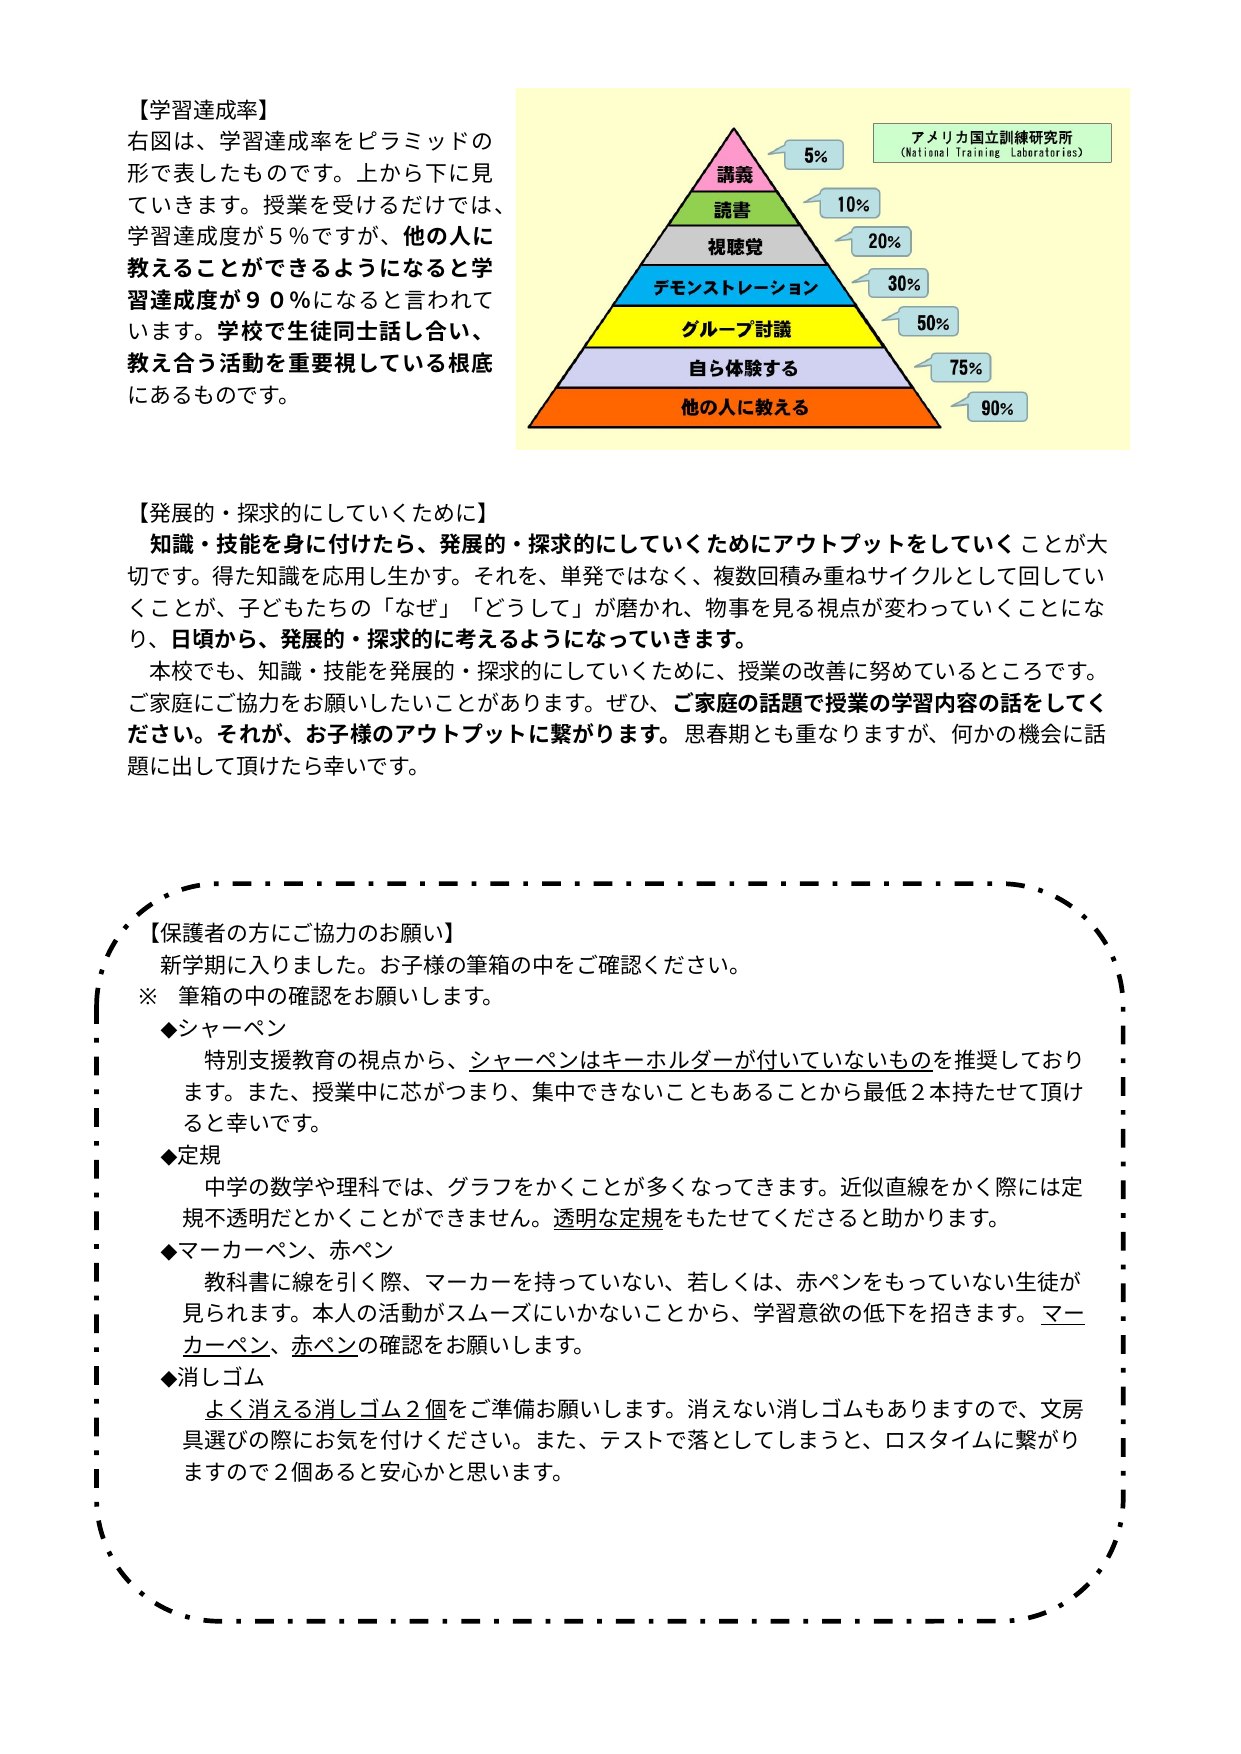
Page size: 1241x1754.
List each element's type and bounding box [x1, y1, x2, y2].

picture [515, 88, 1131, 450]
